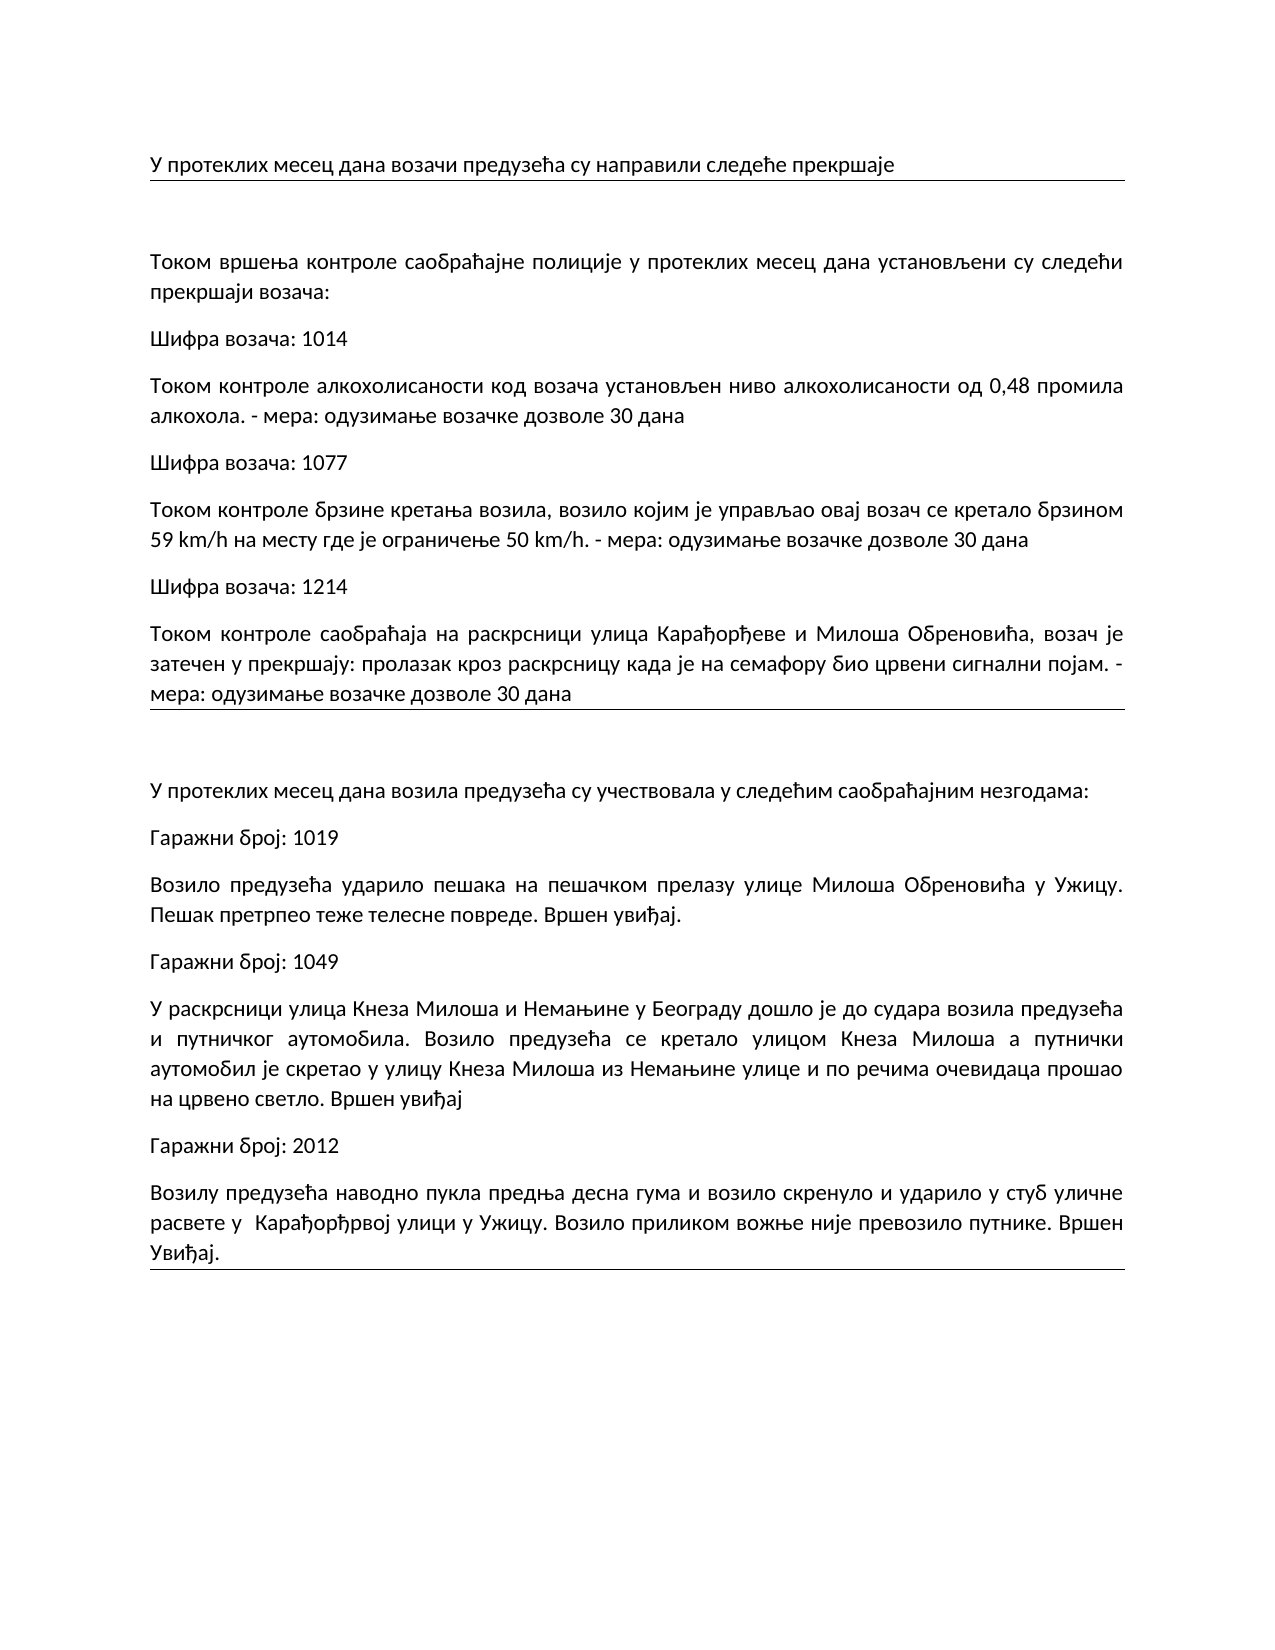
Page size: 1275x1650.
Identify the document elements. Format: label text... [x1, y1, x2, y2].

text Возило предузећа ударило пешака на пешачком прелазу улице Милоша Обреновића у Ужицу. Пешак претрпео теже телесне повреде. Вршен увиђај. [150, 870, 1125, 928]
text Гаражни број: 1049 [150, 947, 1125, 975]
text Током контроле алкохолисаности код возача установљен ниво алкохолисаности од 0,48 промила алкохола. - мера: одузимање возачке дозволе 30 дана [150, 371, 1125, 429]
text Током вршења контроле саобраћајне полиције у протеклих месец дана установљени су следећи прекршаји возача: [150, 247, 1125, 305]
text Гаражни број: 1019 [150, 823, 1125, 851]
text Возилу предузећа наводно пукла предња десна гума и возило скренуло и ударило у стуб уличне расвете у Карађорђрвој улици у Ужицу. Возило приликом вожње није превозило путнике. Вршен Увиђај. [150, 1178, 1125, 1269]
text У раскрсници улица Кнеза Милоша и Немањине у Београду дошло је до судара возила предузећа и путничког аутомобила. Возило предузећа се кретало улицом Кнеза Милоша а путнички аутомобил је скретао у улицу Кнеза Милоша из Немањине улице и по речима очевидаца прошао на црвено светло. Вршен увиђај [150, 994, 1125, 1112]
text Шифра возача: 1014 [150, 324, 1125, 352]
text У протеклих месец дана возила предузећа су учествовала у следећим саобраћајним незгодама: [150, 776, 1125, 804]
text Шифра возача: 1077 [150, 448, 1125, 476]
text Гаражни број: 2012 [150, 1131, 1125, 1159]
text У протеклих месец дана возачи предузећа су направили следеће прекршаје [150, 150, 1125, 180]
text Током контроле саобраћаја на раскрсници улица Карађорђеве и Милоша Обреновића, возач је затечен у прекршају: пролазак кроз раскрсницу када је на семафору био црвени сигнални појам. - мера: одузимање возачке дозволе 30 дана [150, 619, 1125, 709]
text Током контроле брзине кретања возила, возило којим је управљао овај возач се кретало брзином 59 km/h на месту где је ограничење 50 km/h. - мера: одузимање возачке дозволе 30 дана [150, 495, 1125, 553]
text Шифра возача: 1214 [150, 572, 1125, 600]
